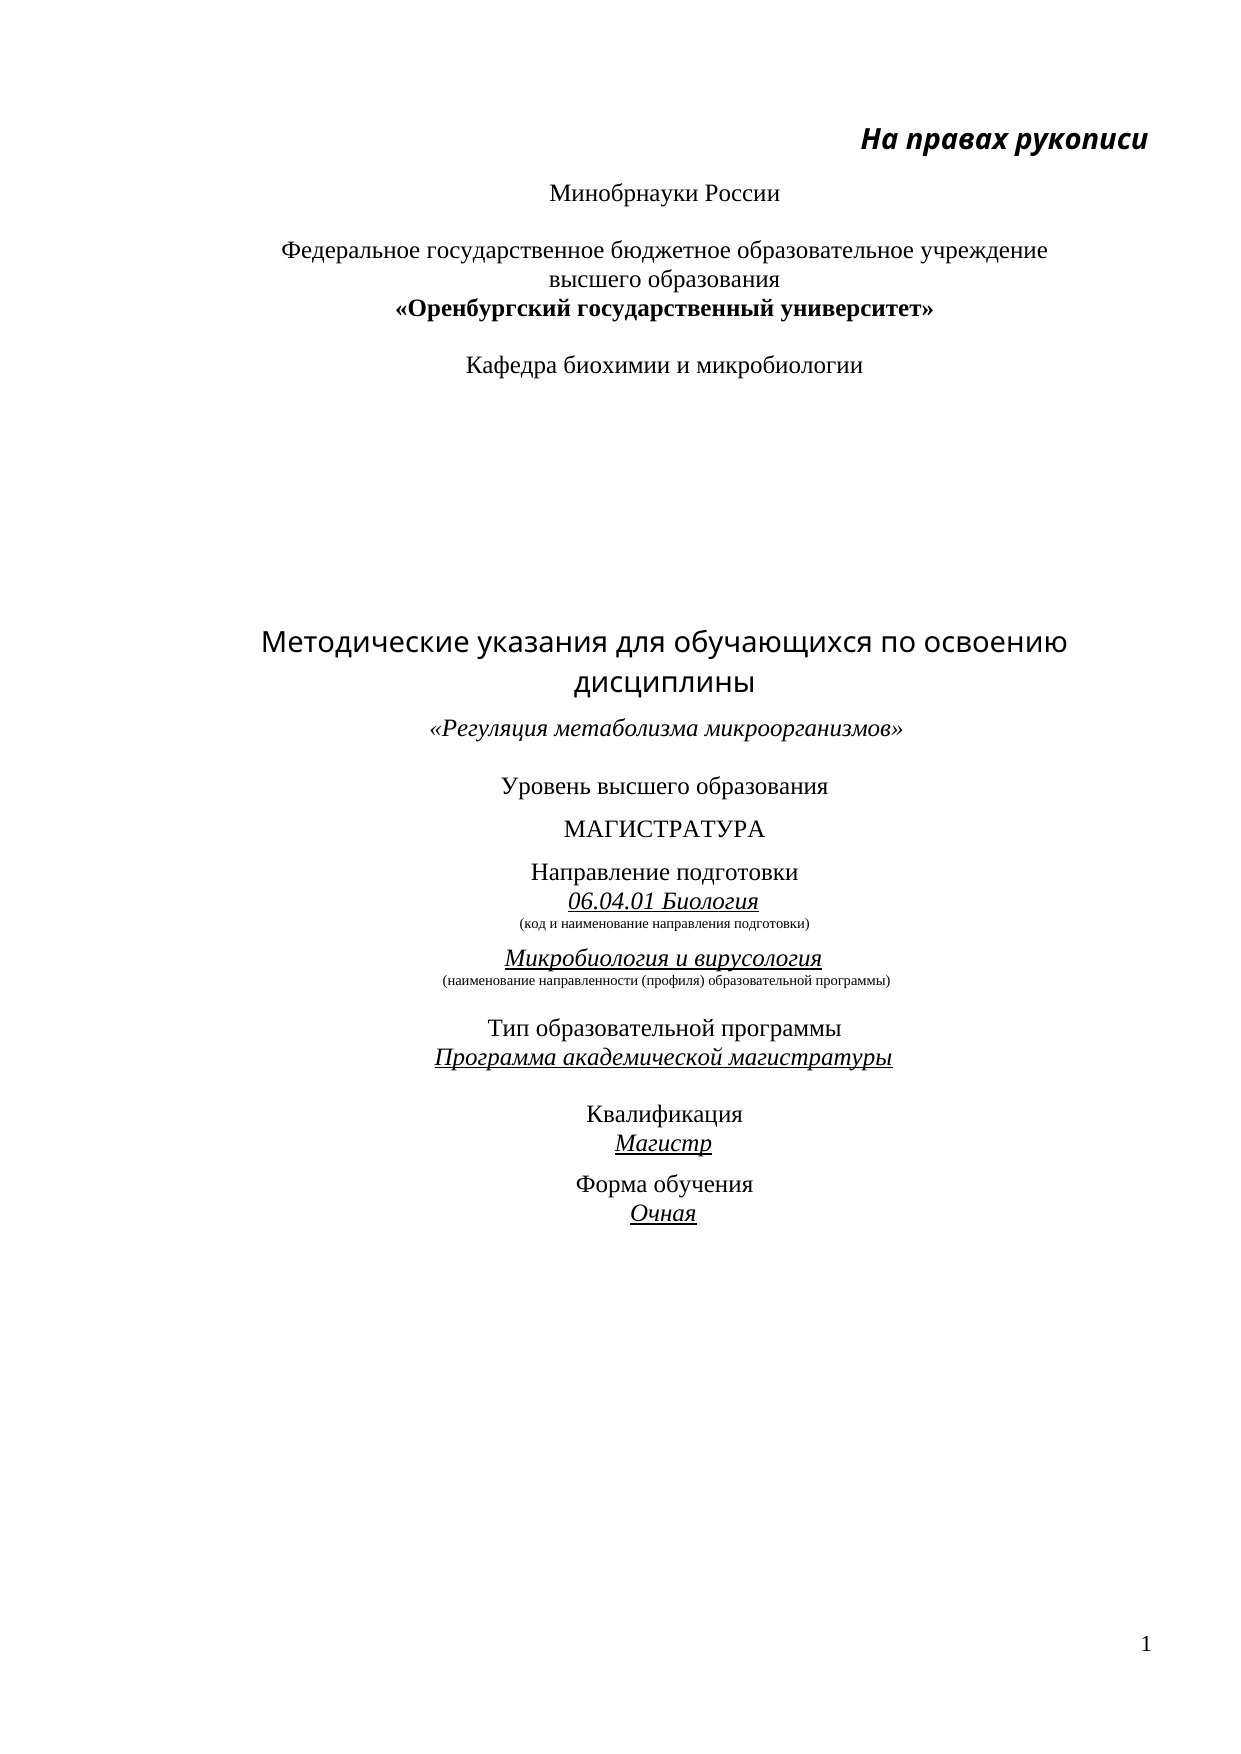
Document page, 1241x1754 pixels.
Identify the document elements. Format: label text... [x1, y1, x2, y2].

text Микробиология и вирусология [177, 943, 1152, 972]
text «Регуляция метаболизма микроорганизмов» [177, 713, 1152, 742]
text Методические указания для обучающихся по освоению дисциплины [177, 621, 1152, 701]
text Тип образовательной программы [177, 1013, 1152, 1042]
text На правах рукописи [177, 118, 1152, 158]
text Магистр [177, 1128, 1152, 1157]
text (наименование направленности (профиля) образовательной программы) [177, 972, 1152, 1001]
text Уровень высшего образования [177, 771, 1152, 799]
text Форма обучения [177, 1169, 1152, 1198]
text Кафедра биохимии и микробиологии [177, 350, 1152, 379]
text Программа академической магистратуры [177, 1042, 1152, 1071]
text Очная [177, 1198, 1152, 1227]
text высшего образования [177, 264, 1152, 293]
text Направление подготовки [177, 857, 1152, 886]
text 06.04.01 Биология [177, 886, 1152, 914]
text Квалификация [177, 1099, 1152, 1128]
text Минобрнауки России [177, 178, 1152, 206]
text Федеральное государственное бюджетное образовательное учреждение [177, 235, 1152, 264]
text «Оренбургский государственный университет» [177, 293, 1152, 321]
text МАГИСТРАТУРА [177, 814, 1152, 843]
text (код и наименование направления подготовки) [177, 914, 1152, 943]
